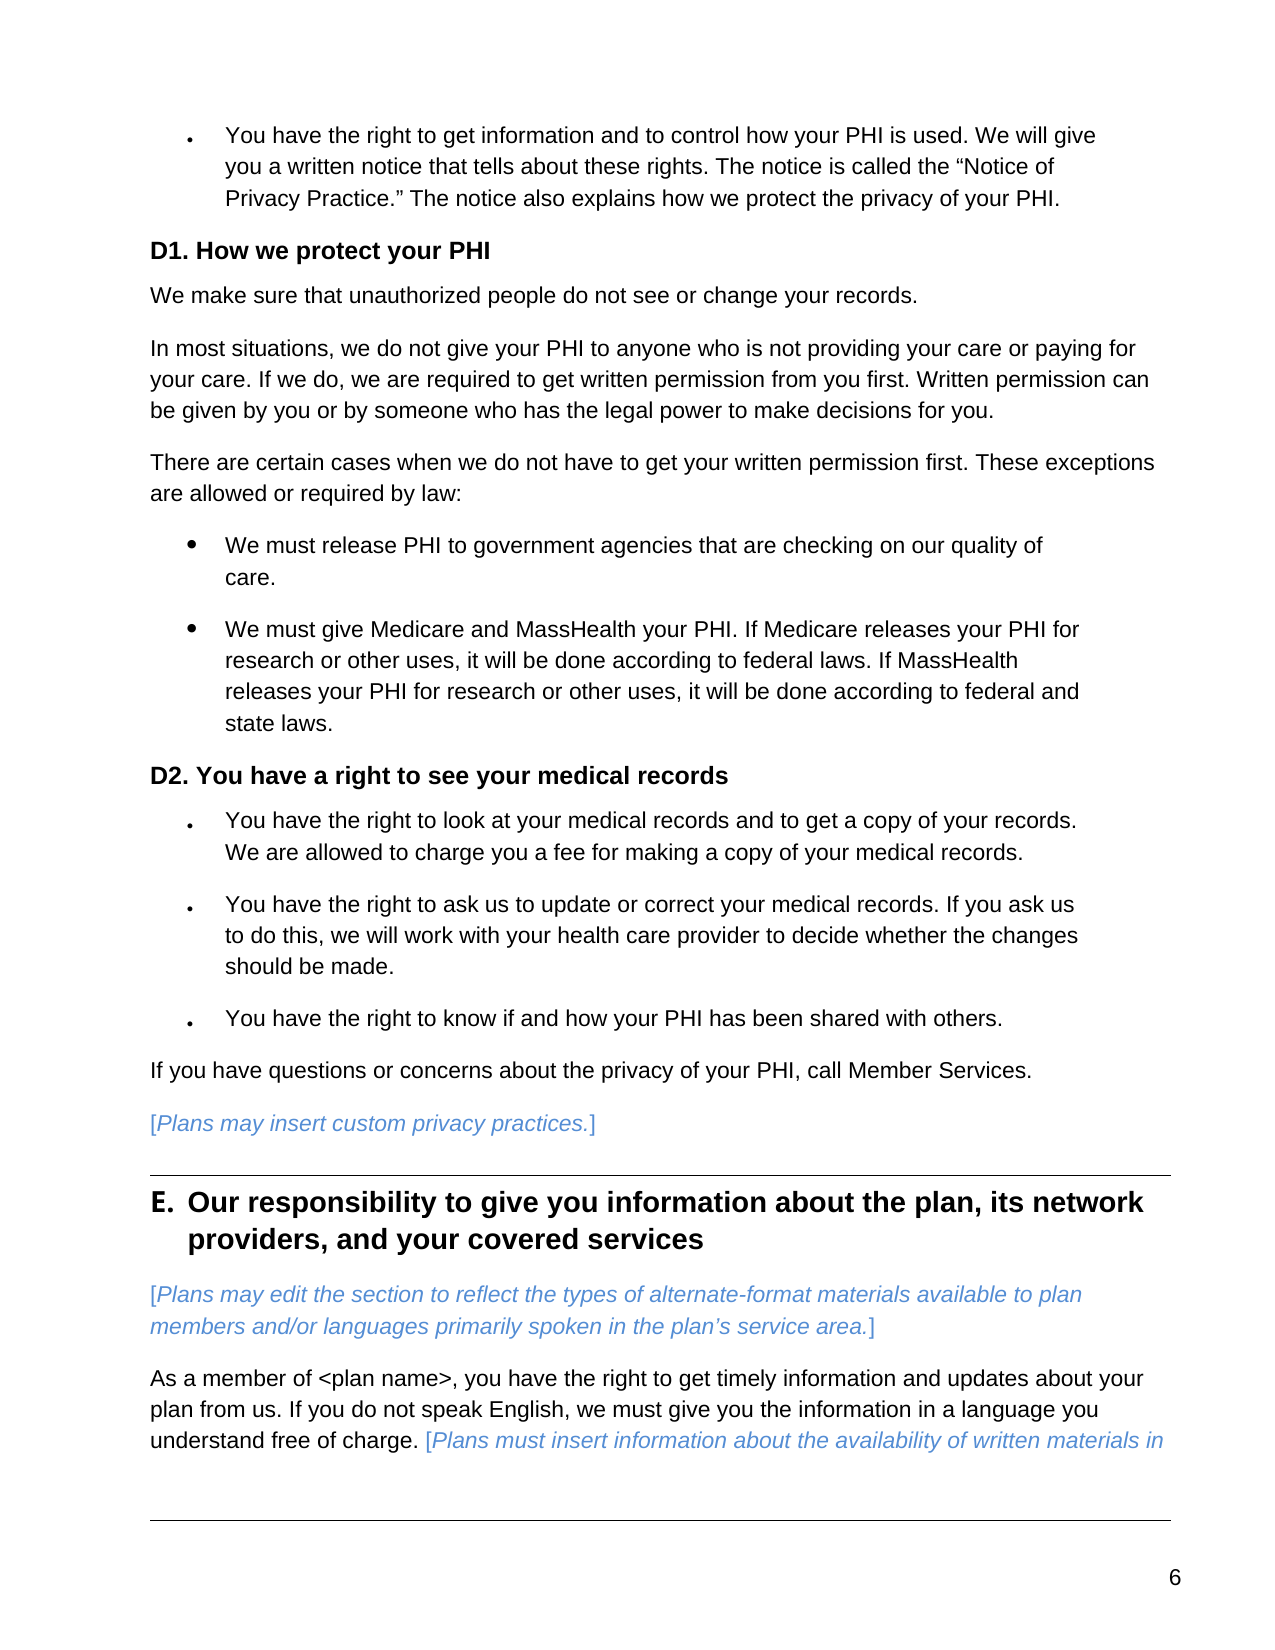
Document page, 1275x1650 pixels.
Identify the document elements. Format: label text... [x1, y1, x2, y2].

subtitle Our responsibility to give you information about the plan, its network providers, and your covered services [150, 1176, 1171, 1257]
list There are certain cases when we do not have to get your written permission first. These exceptions are allowed or required by law: [150, 446, 1171, 508]
list We must give Medicare and MassHealth your PHI. If Medicare releases your PHI for research or other uses, it will be done according to federal laws. If MassHealth releases your PHI for research or other uses, it will be done according to federal and state laws. [187, 612, 1096, 737]
text [Plans may edit the section to reflect the types of alternate-format materials available to plan members and/or languages primarily spoken in the plan’s service area.] [150, 1278, 1171, 1340]
subtitle D1. How we protect your PHI [150, 233, 1096, 266]
list You have the right to ask us to update or correct your medical records. If you ask us to do this, we will work with your health care provider to decide whether the changes should be made. [187, 887, 1096, 981]
text If you have questions or concerns about the privacy of your PHI, call Member Services. [150, 1054, 1171, 1085]
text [150, 1361, 1171, 1455]
list You have the right to look at your medical records and to get a copy of your records. We are allowed to charge you a fee for making a copy of your medical records. [187, 804, 1096, 866]
list We make sure that unauthorized people do not see or change your records. [150, 279, 1171, 310]
list In most situations, we do not give your PHI to anyone who is not providing your care or paying for your care. If we do, we are required to get written permission from you first. Written permission can be given by you or by someone who has the legal power to make decisions for you. [150, 331, 1171, 425]
list We must release PHI to government agencies that are checking on our quality of care. [187, 529, 1096, 591]
subtitle D2. You have a right to see your medical records [150, 758, 1096, 791]
list You have the right to know if and how your PHI has been shared with others. [187, 1002, 1096, 1033]
list You have the right to get information and to control how your PHI is used. We will give you a written notice that tells about these rights. The notice is called the “Notice of Privacy Practice.” The notice also explains how we protect the privacy of your PHI. [187, 118, 1096, 212]
text [Plans may insert custom privacy practices.] [150, 1106, 1171, 1137]
